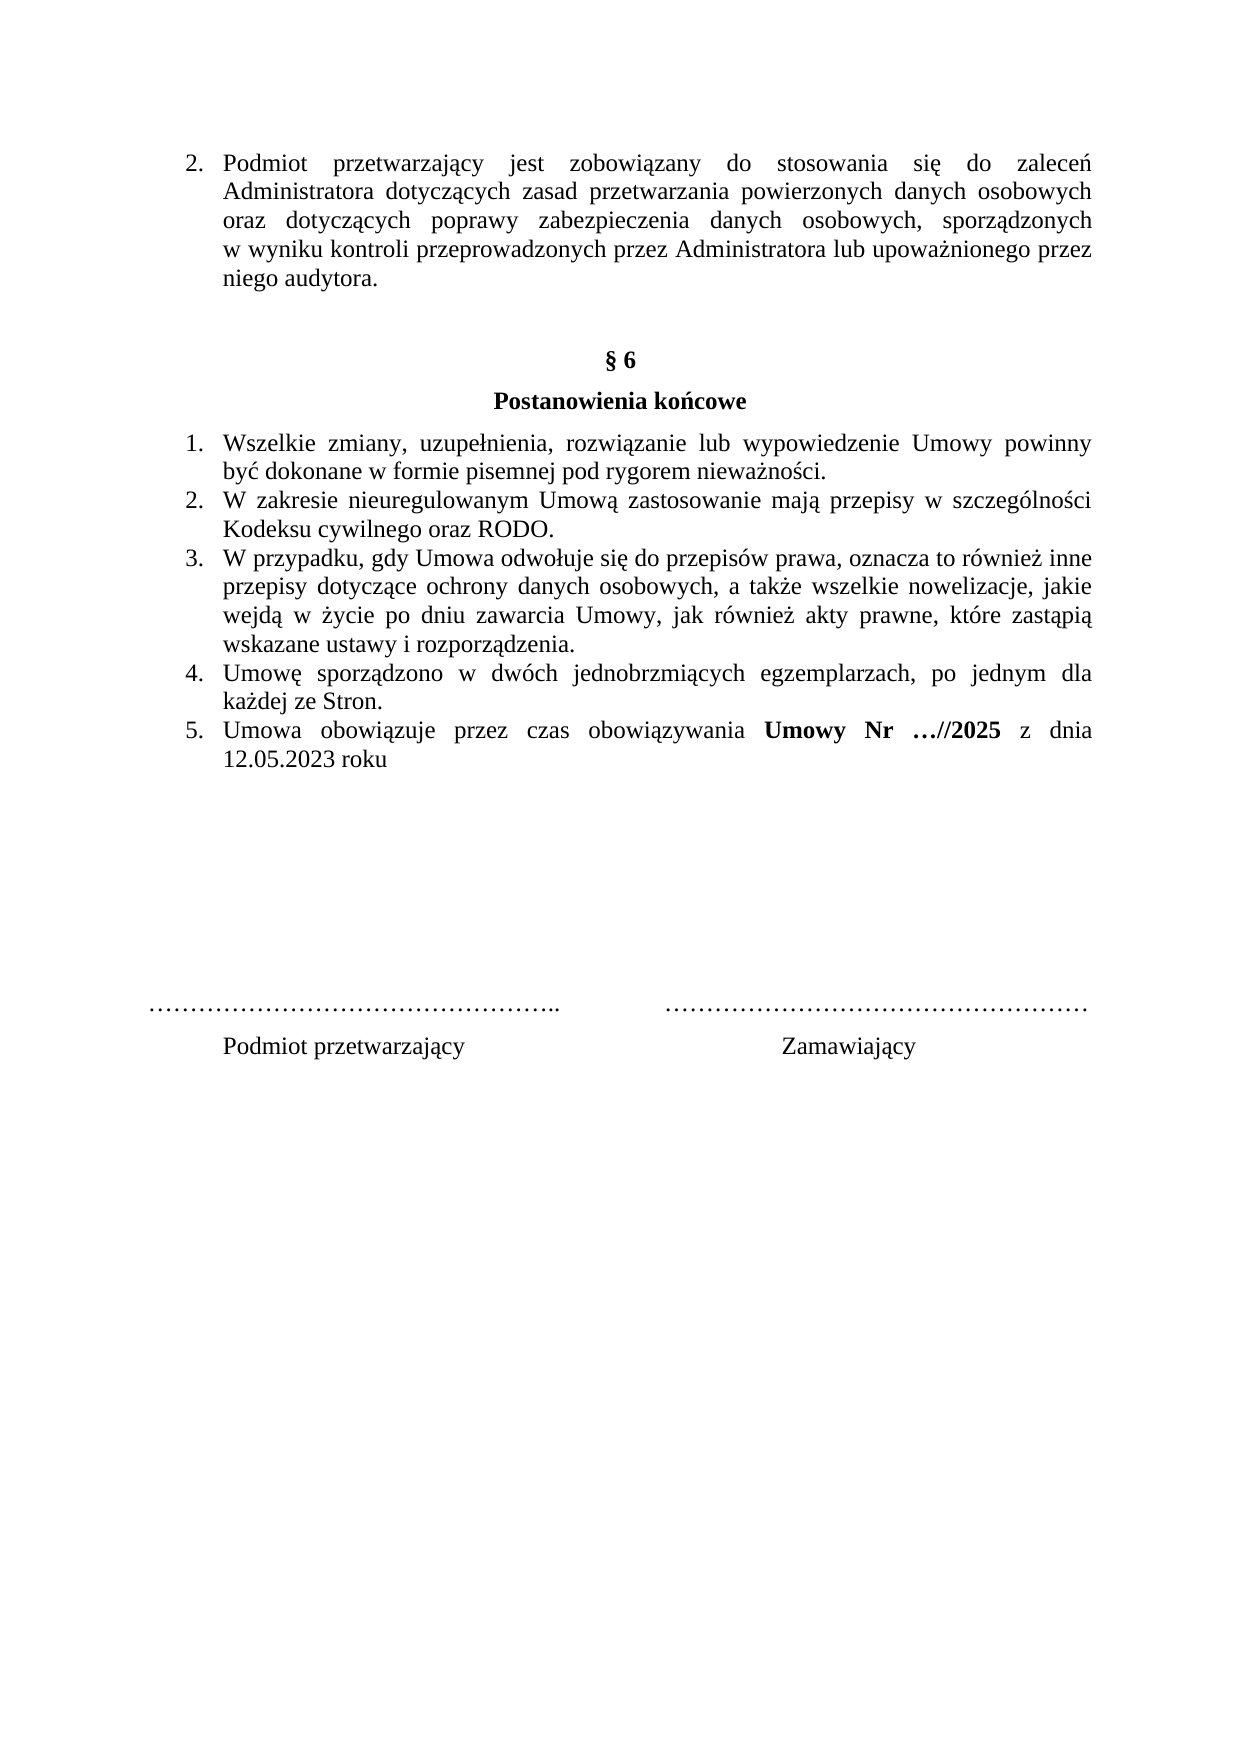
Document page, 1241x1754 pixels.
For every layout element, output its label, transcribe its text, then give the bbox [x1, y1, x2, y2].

list W zakresie nieuregulowanym Umową zastosowanie mają przepisy w szczególności Kodeksu cywilnego oraz RODO. [185, 485, 1093, 543]
text ………………………………………….. …………………………………………… [148, 988, 1093, 1017]
list Umowę sporządzono w dwóch jednobrzmiących egzemplarzach, po jednym dla każdej ze Stron. [185, 658, 1093, 715]
list Podmiot przetwarzający jest zobowiązany do stosowania się do zaleceń Administratora dotyczących zasad przetwarzania powierzonych danych osobowych oraz dotyczących poprawy zabezpieczenia danych osobowych, sporządzonych w wyniku kontroli przeprowadzonych przez Administratora lub upoważnionego przez niego audytora. [185, 148, 1093, 291]
list W przypadku, gdy Umowa odwołuje się do przepisów prawa, oznacza to również inne przepisy dotyczące ochrony danych osobowych, a także wszelkie nowelizacje, jakie wejdą w życie po dniu zawarcia Umowy, jak również akty prawne, które zastąpią wskazane ustawy i rozporządzenia. [185, 543, 1093, 658]
list Wszelkie zmiany, uzupełnienia, rozwiązanie lub wypowiedzenie Umowy powinny być dokonane w formie pisemnej pod rygorem nieważności. [185, 428, 1093, 485]
text § 6 [148, 345, 1093, 374]
text Postanowienia końcowe [148, 386, 1093, 415]
text Podmiot przetwarzający Zamawiający [148, 1031, 1093, 1060]
list Umowa obowiązuje przez czas obowiązywania Umowy Nr …//2025 z dnia 12.05.2023 roku [185, 715, 1093, 773]
